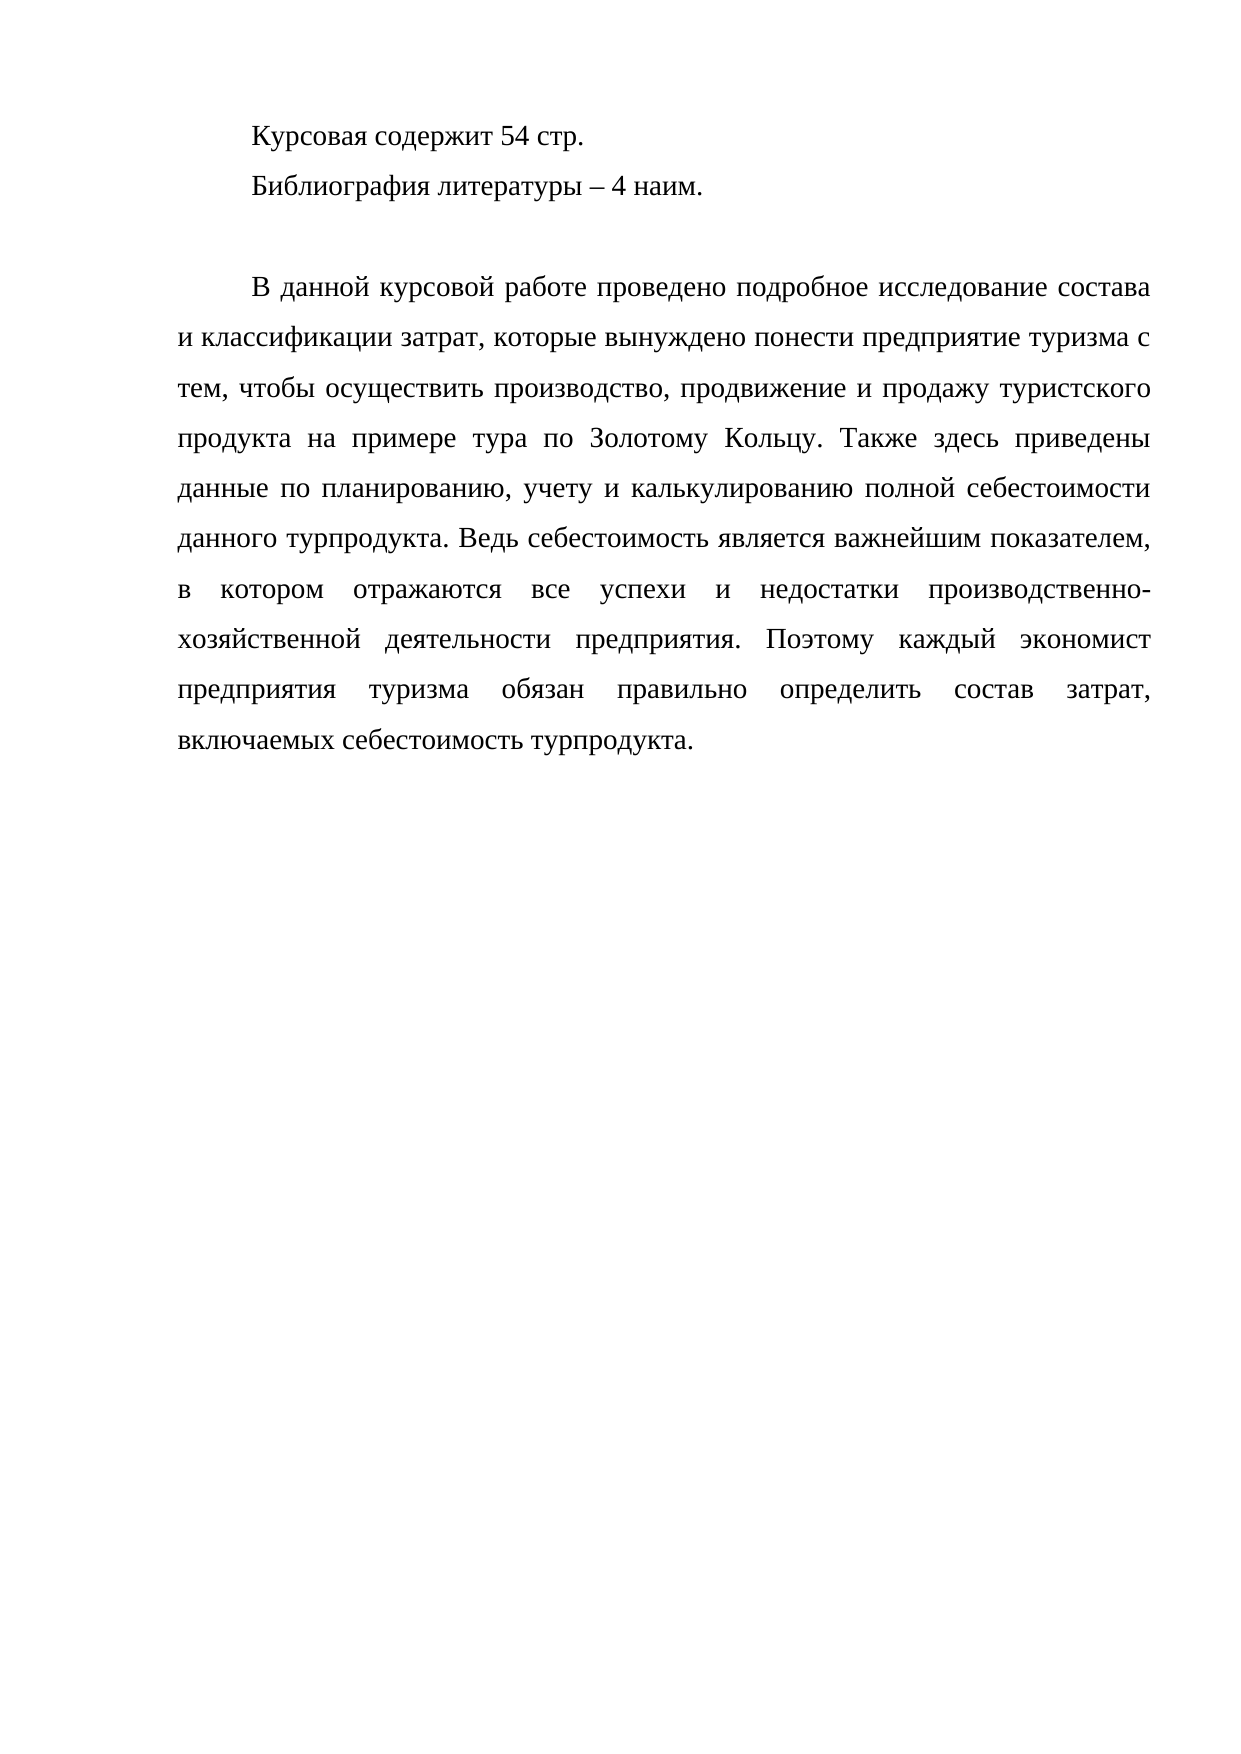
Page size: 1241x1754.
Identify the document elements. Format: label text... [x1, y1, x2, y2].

text В данной курсовой работе проведено подробное исследование состава и классификации затрат, которые вынуждено понести предприятие туризма с тем, чтобы осуществить производство, продвижение и продажу туристского продукта на примере тура по Золотому Кольцу. Также здесь приведены данные по планированию, учету и калькулированию полной себестоимости данного турпродукта. Ведь себестоимость является важнейшим показателем, в котором отражаются все успехи и недостатки производственно-хозяйственной деятельности предприятия. Поэтому каждый экономист предприятия туризма обязан правильно определить состав затрат, включаемых себестоимость турпродукта. [177, 269, 1152, 755]
text Курсовая содержит 54 стр. [177, 118, 1152, 152]
text Библиография литературы – 4 наим. [177, 168, 1152, 202]
